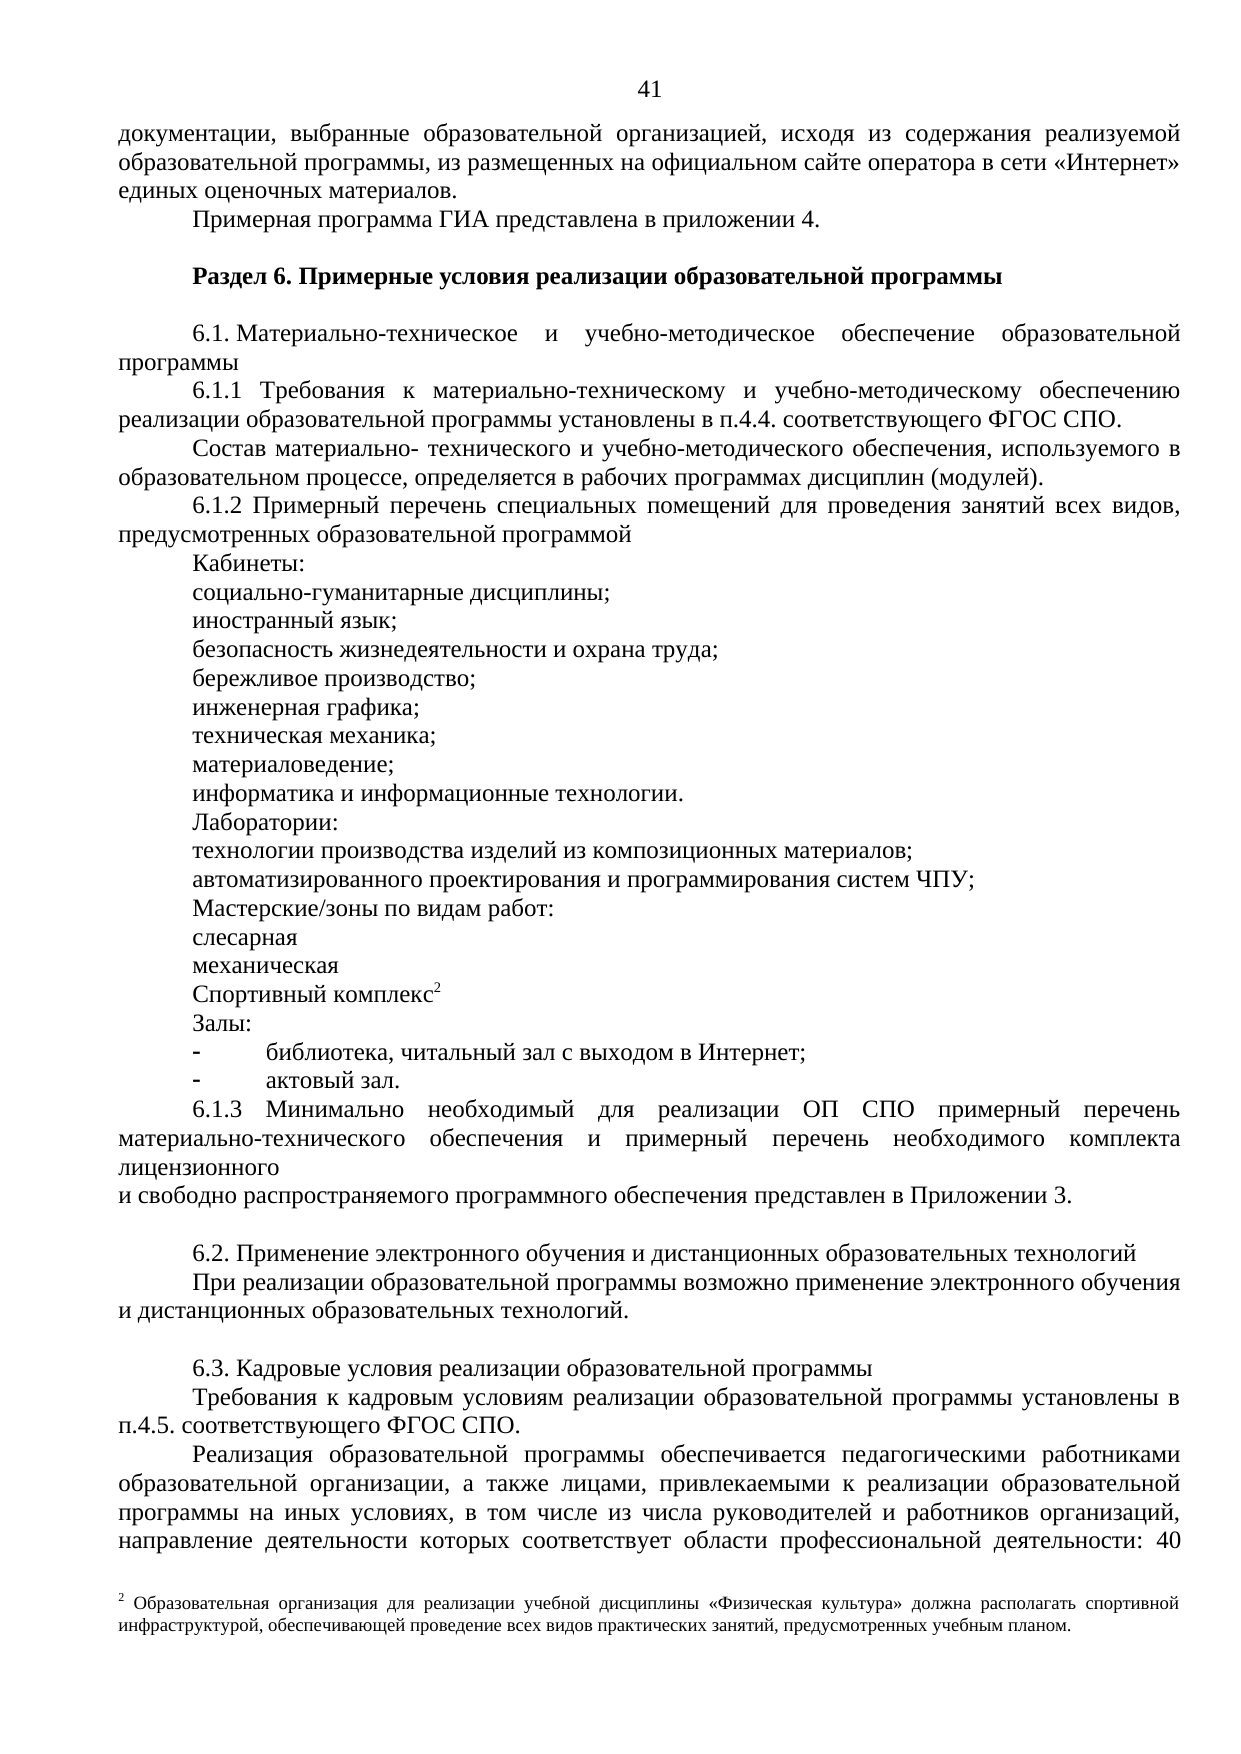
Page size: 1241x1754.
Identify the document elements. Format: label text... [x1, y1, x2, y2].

text техническая механика; [118, 720, 1181, 749]
text материаловедение; [118, 749, 1181, 778]
text социально-гуманитарные дисциплины; [118, 577, 1181, 605]
text бережливое производство; [118, 663, 1181, 692]
text безопасность жизнедеятельности и охрана труда; [118, 634, 1181, 663]
text 6.1.3 Минимально необходимый для реализации ОП СПО примерный перечень материально-технического обеспечения и примерный перечень необходимого комплекта лицензионного и свободно распространяемого программного обеспечения представлен в Приложении 3. [118, 1094, 1181, 1209]
text 6.1.1 Требования к материально-техническому и учебно-методическому обеспечению реализации образовательной программы установлены в п.4.4. соответствующего ФГОС СПО. [118, 375, 1181, 433]
text Примерная программа ГИА представлена в приложении 4. [118, 204, 1181, 233]
text автоматизированного проектирования и программирования систем ЧПУ; [118, 864, 1181, 893]
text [118, 118, 1181, 204]
text 6.1. Материально-техническое и учебно-методическое обеспечение образовательной программы [118, 318, 1181, 375]
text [118, 1439, 1181, 1554]
text Лаборатории: [118, 807, 1181, 835]
text Мастерские/зоны по видам работ: [118, 893, 1181, 922]
text Требования к кадровым условиям реализации образовательной программы установлены в п.4.5. соответствующего ФГОС СПО. [118, 1382, 1181, 1439]
text При реализации образовательной программы возможно применение электронного обучения и дистанционных образовательных технологий. [118, 1267, 1181, 1324]
text механическая [118, 950, 1181, 979]
text 6.1.2 Примерный перечень специальных помещений для проведения занятий всех видов, предусмотренных образовательной программой [118, 490, 1181, 548]
subtitle Раздел 6. Примерные условия реализации образовательной программы [118, 261, 1181, 290]
list библиотека, читальный зал с выходом в Интернет; [118, 1037, 1181, 1065]
text Спортивный комплекс [118, 979, 1181, 1008]
text 6.3. Кадровые условия реализации образовательной программы [118, 1353, 1181, 1382]
list актовый зал. [118, 1065, 1181, 1094]
text Состав материально- технического и учебно-методического обеспечения, используемого в образовательном процессе, определяется в рабочих программах дисциплин (модулей). [118, 433, 1181, 490]
text Залы: [118, 1008, 1181, 1037]
text слесарная [118, 922, 1181, 950]
text 6.2. Применение электронного обучения и дистанционных образовательных технологий [118, 1238, 1181, 1267]
text инженерная графика; [118, 692, 1181, 720]
text информатика и информационные технологии. [118, 778, 1181, 807]
text иностранный язык; [118, 605, 1181, 634]
text технологии производства изделий из композиционных материалов; [118, 835, 1181, 864]
text Кабинеты: [118, 548, 1181, 577]
